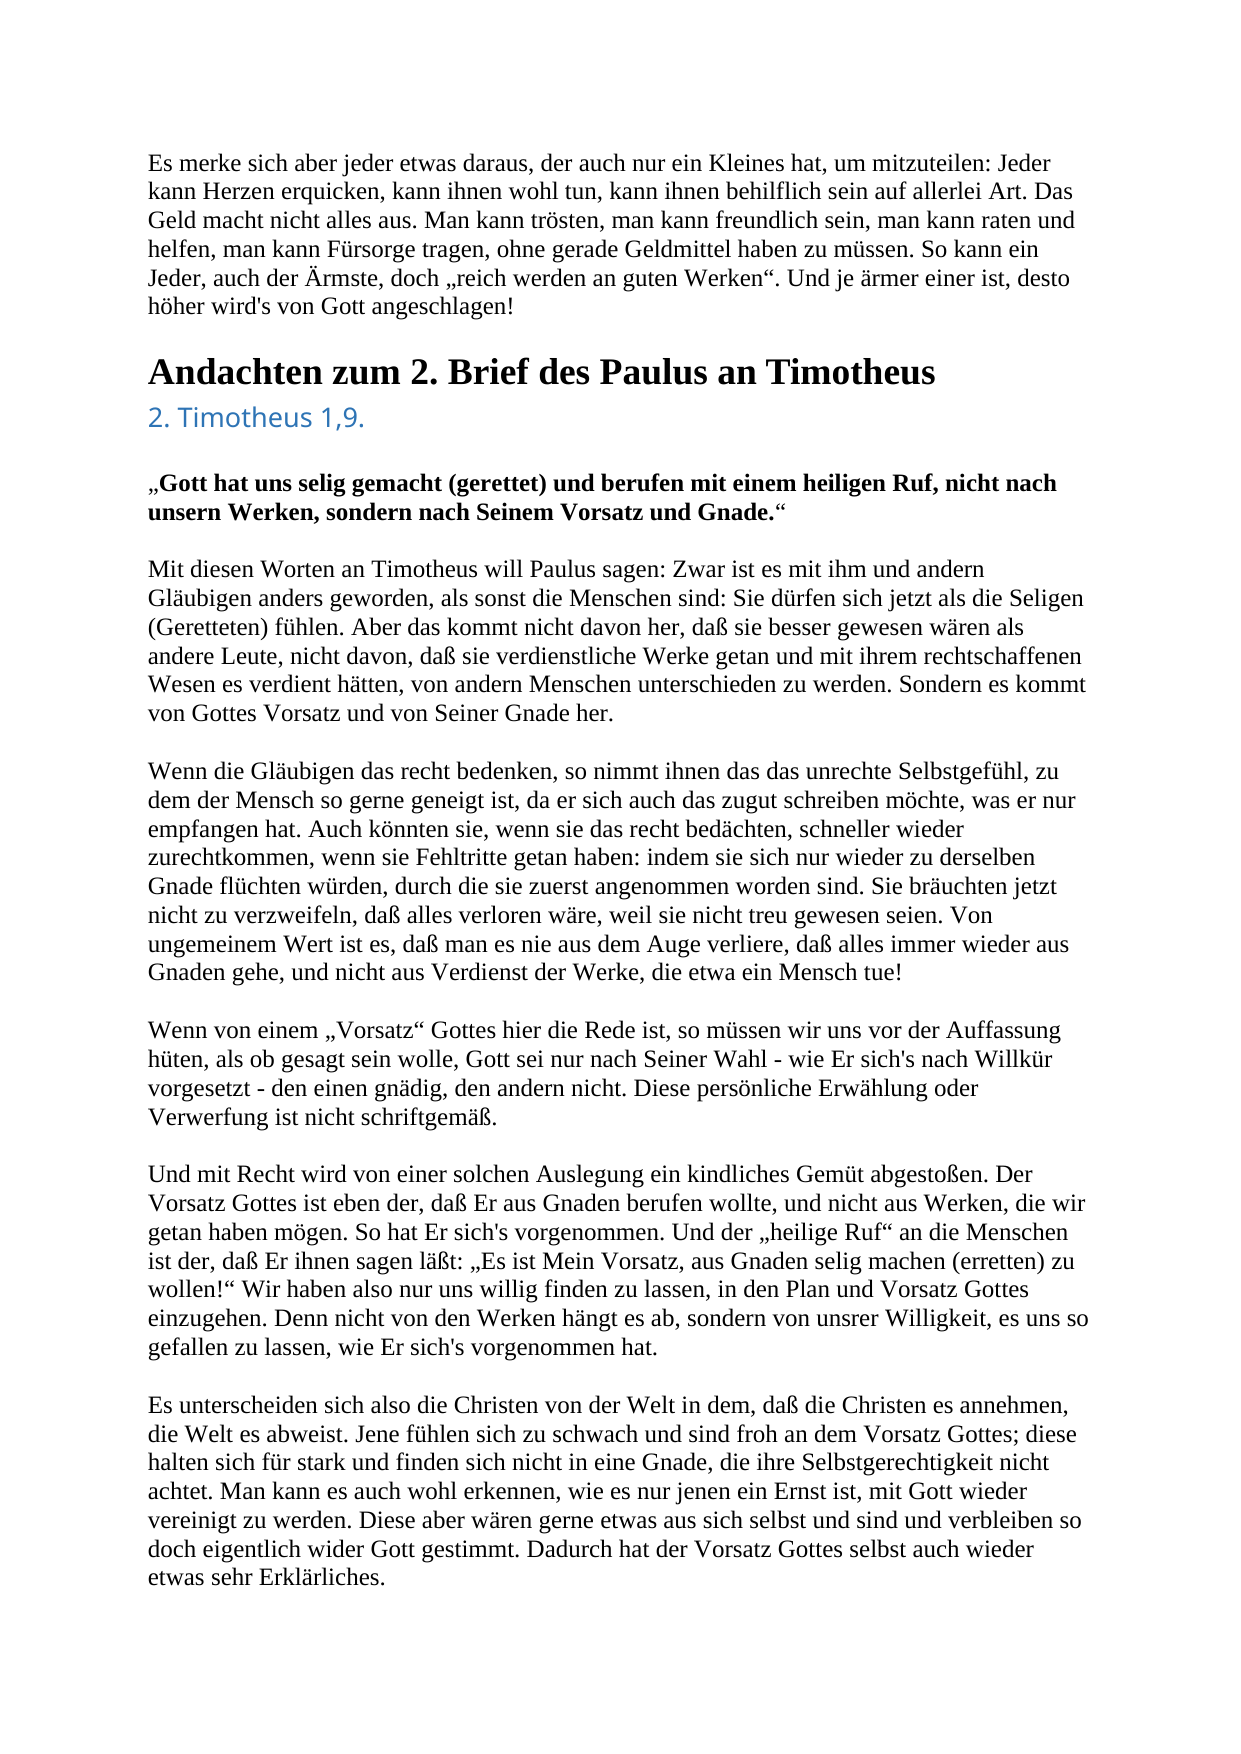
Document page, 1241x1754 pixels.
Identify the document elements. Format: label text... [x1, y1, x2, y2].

text Und mit Recht wird von einer solchen Auslegung ein kindliches Gemüt abgestoßen. Der Vorsatz Gottes ist eben der, daß Er aus Gnaden berufen wollte, und nicht aus Werken, die wir getan haben mögen. So hat Er sich's vorgenommen. Und der „heilige Ruf“ an die Menschen ist der, daß Er ihnen sagen läßt: „Es ist Mein Vorsatz, aus Gnaden selig machen (erretten) zu wollen!“ Wir haben also nur uns willig finden zu lassen, in den Plan und Vorsatz Gottes einzugehen. Denn nicht von den Werken hängt es ab, sondern von unsrer Willigkeit, es uns so gefallen zu lassen, wie Er sich's vorgenommen hat. [148, 1159, 1093, 1361]
text „Gott hat uns selig gemacht (gerettet) und berufen mit einem heiligen Ruf, nicht nach unsern Werken, sondern nach Seinem Vorsatz und Gnade.“ [148, 468, 1093, 525]
text Wenn die Gläubigen das recht bedenken, so nimmt ihnen das das unrechte Selbstgefühl, zu dem der Mensch so gerne geneigt ist, da er sich auch das zugut schreiben möchte, was er nur empfangen hat. Auch könnten sie, wenn sie das recht bedächten, schneller wieder zurechtkommen, wenn sie Fehltritte getan haben: indem sie sich nur wieder zu derselben Gnade flüchten würden, durch die sie zuerst angenommen worden sind. Sie bräuchten jetzt nicht zu verzweifeln, daß alles verloren wäre, weil sie nicht treu gewesen seien. Von ungemeinem Wert ist es, daß man es nie aus dem Auge verliere, daß alles immer wieder aus Gnaden gehe, und nicht aus Verdienst der Werke, die etwa ein Mensch tue! [148, 756, 1093, 986]
text Es merke sich aber jeder etwas daraus, der auch nur ein Kleines hat, um mitzuteilen: Jeder kann Herzen erquicken, kann ihnen wohl tun, kann ihnen behilflich sein auf allerlei Art. Das Geld macht nicht alles aus. Man kann trösten, man kann freundlich sein, man kann raten und helfen, man kann Fürsorge tragen, ohne gerade Geldmittel haben zu müssen. So kann ein Jeder, auch der Ärmste, doch „reich werden an guten Werken“. Und je ärmer einer ist, desto höher wird's von Gott angeschlagen! [148, 148, 1093, 320]
subtitle 2. Timotheus 1,9. [148, 399, 1093, 436]
text Wenn von einem „Vorsatz“ Gottes hier die Rede ist, so müssen wir uns vor der Auffassung hüten, als ob gesagt sein wolle, Gott sei nur nach Seiner Wahl - wie Er sich's nach Willkür vorgesetzt - den einen gnädig, den andern nicht. Diese persönliche Erwählung oder Verwerfung ist nicht schriftgemäß. [148, 1015, 1093, 1130]
subtitle Andachten zum 2. Brief des Paulus an Timotheus [148, 349, 1093, 392]
text Es unterscheiden sich also die Christen von der Welt in dem, daß die Christen es annehmen, die Welt es abweist. Jene fühlen sich zu schwach und sind froh an dem Vorsatz Gottes; diese halten sich für stark und finden sich nicht in eine Gnade, die ihre Selbstgerechtigkeit nicht achtet. Man kann es auch wohl erkennen, wie es nur jenen ein Ernst ist, mit Gott wieder vereinigt zu werden. Diese aber wären gerne etwas aus sich selbst und sind und verbleiben so doch eigentlich wider Gott gestimmt. Dadurch hat der Vorsatz Gottes selbst auch wieder etwas sehr Erklärliches. [148, 1390, 1093, 1591]
text Mit diesen Worten an Timotheus will Paulus sagen: Zwar ist es mit ihm und andern Gläubigen anders geworden, als sonst die Menschen sind: Sie dürfen sich jetzt als die Seligen (Geretteten) fühlen. Aber das kommt nicht davon her, daß sie besser gewesen wären als andere Leute, nicht davon, daß sie verdienstliche Werke getan und mit ihrem rechtschaffenen Wesen es verdient hätten, von andern Menschen unterschieden zu werden. Sondern es kommt von Gottes Vorsatz und von Seiner Gnade her. [148, 554, 1093, 727]
